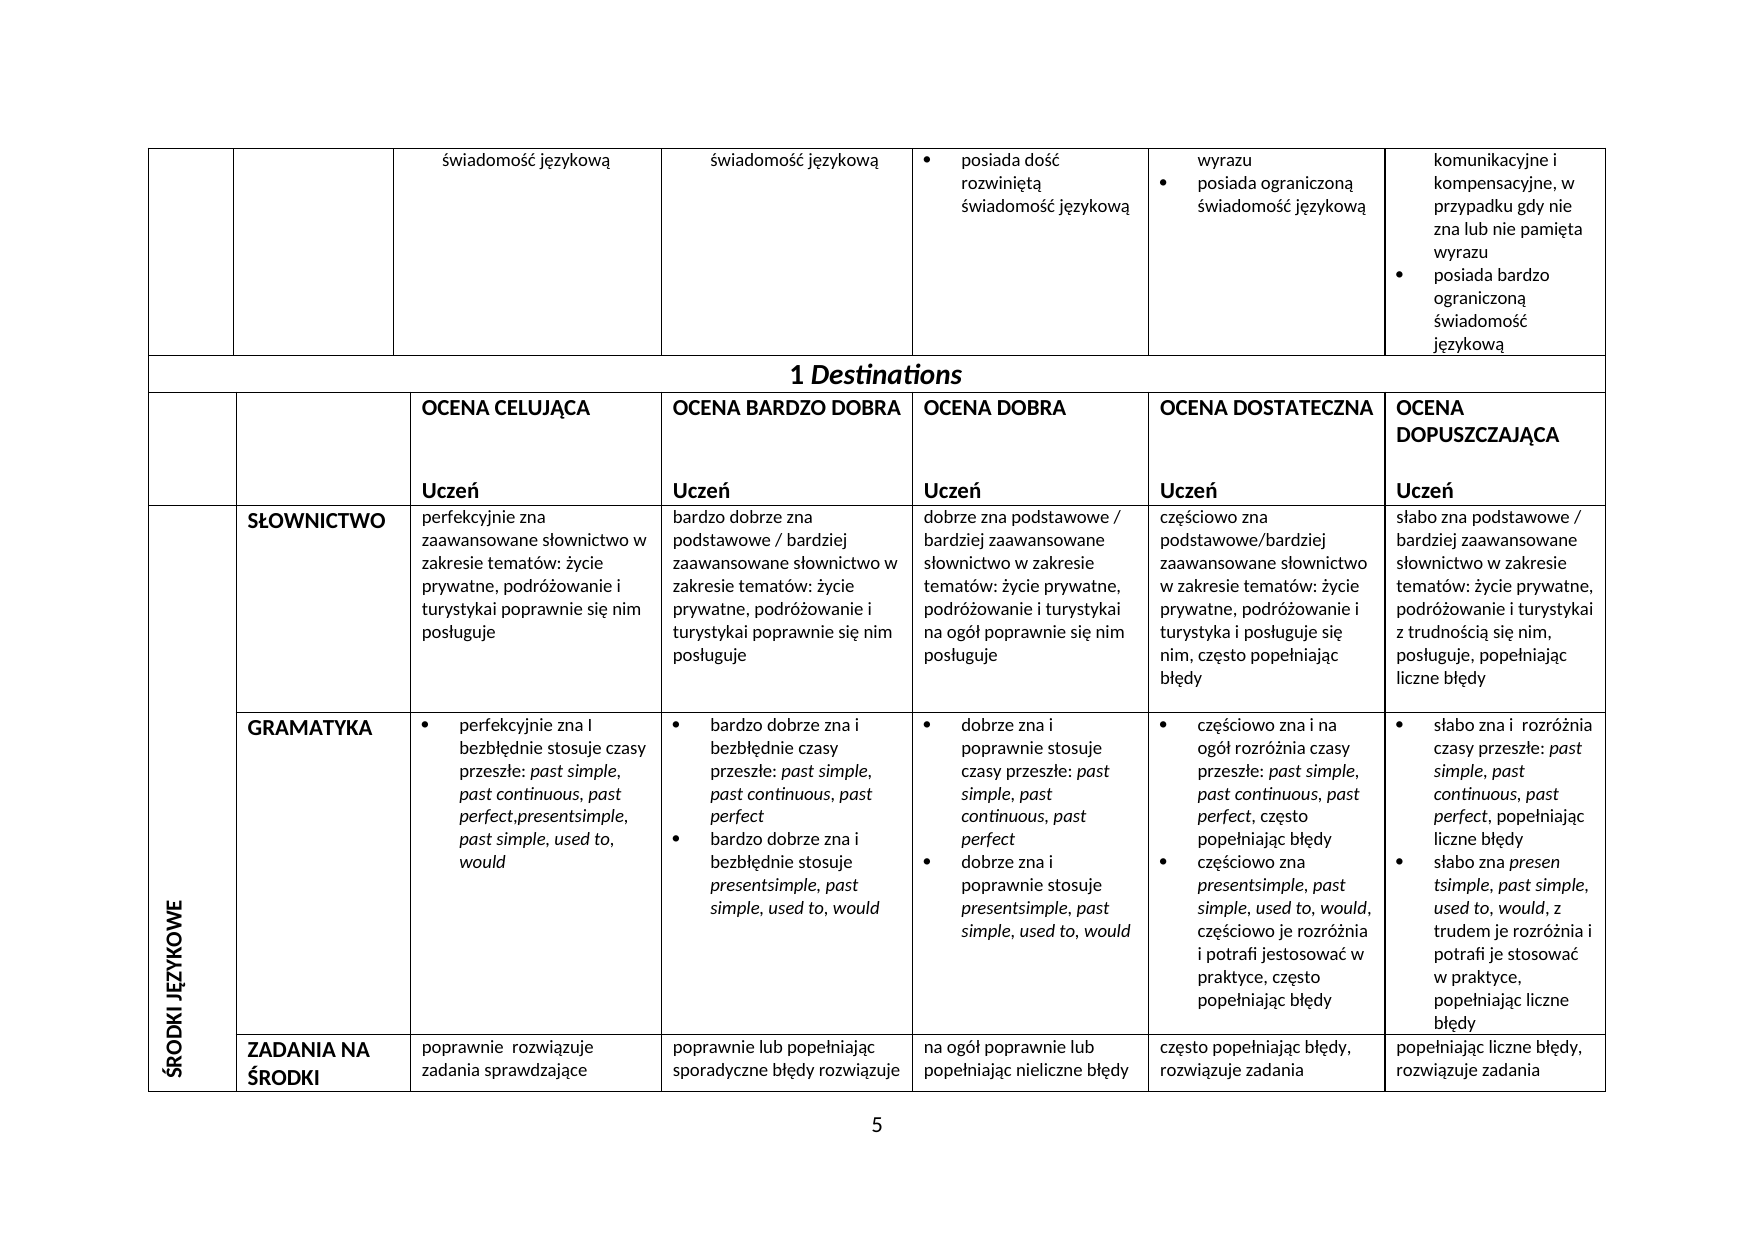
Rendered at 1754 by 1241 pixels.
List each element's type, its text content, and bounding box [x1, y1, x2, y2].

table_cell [662, 1035, 912, 1091]
table_cell częściowo zna i na ogół rozróżnia czasy przeszłe: past simple, past continuous, past perfect, często popełniając błędy częściowo zna presentsimple, past simple, used to, would, częściowo je rozróżnia i potrafi jestosować w praktyce, często popełniając błędy [1149, 713, 1384, 1034]
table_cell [411, 1035, 661, 1091]
table_cell OCENA BARDZO DOBRA Uczeń [662, 393, 912, 505]
table_cell częściowo zna podstawowe/bardziej zaawansowane słownictwo w zakresie tematów: życie prywatne, podróżowanie i turystyka i posługuje się nim, często popełniając błędy [1149, 506, 1384, 712]
table_cell bardzo dobrze zna i bezbłędnie czasy przeszłe: past simple, past continuous, past perfect bardzo dobrze zna i bezbłędnie stosuje presentsimple, past simple, used to, would [662, 713, 912, 1034]
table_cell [394, 149, 661, 355]
table_cell GRAMATYKA [237, 713, 410, 1034]
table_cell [237, 1035, 410, 1091]
table_cell SŁOWNICTWO [237, 506, 410, 712]
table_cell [1149, 1035, 1384, 1091]
table_cell OCENA DOSTATECZNA Uczeń [1149, 393, 1384, 505]
table_cell ŚRODKI JĘZYKOWE [149, 506, 236, 1091]
table_cell dobrze zna podstawowe / bardziej zaawansowane słownictwo w zakresie tematów: życie prywatne, podróżowanie i turystykai na ogół poprawnie się nim posługuje [913, 506, 1148, 712]
table_cell [149, 393, 236, 505]
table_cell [1386, 149, 1605, 355]
table_cell OCENA DOPUSZCZAJĄCA Uczeń [1386, 393, 1605, 505]
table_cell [662, 149, 912, 355]
table_cell 1 Destinations [149, 356, 1605, 392]
table_cell OCENA CELUJĄCA Uczeń [411, 393, 661, 505]
table_cell [237, 393, 410, 505]
table_cell OCENA DOBRA Uczeń [913, 393, 1148, 505]
table_cell dobrze zna i poprawnie stosuje czasy przeszłe: past simple, past continuous, past perfect dobrze zna i poprawnie stosuje presentsimple, past simple, used to, would [913, 713, 1148, 1034]
table_cell perfekcyjnie zna zaawansowane słownictwo w zakresie tematów: życie prywatne, podróżowanie i turystykai poprawnie się nim posługuje [411, 506, 661, 712]
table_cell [1386, 1035, 1605, 1091]
table_cell słabo zna i rozróżnia czasy przeszłe: past simple, past continuous, past perfect, popełniając liczne błędy słabo zna presen tsimple, past simple, used to, would, z trudem je rozróżnia i potrafi je stosować w praktyce, popełniając liczne błędy [1386, 713, 1605, 1034]
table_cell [1149, 149, 1384, 355]
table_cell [913, 1035, 1148, 1091]
table_cell słabo zna podstawowe / bardziej zaawansowane słownictwo w zakresie tematów: życie prywatne, podróżowanie i turystykai z trudnością się nim, posługuje, popełniając liczne błędy [1386, 506, 1605, 712]
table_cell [234, 149, 393, 355]
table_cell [913, 149, 1148, 355]
table_cell bardzo dobrze zna podstawowe / bardziej zaawansowane słownictwo w zakresie tematów: życie prywatne, podróżowanie i turystykai poprawnie się nim posługuje [662, 506, 912, 712]
table_cell perfekcyjnie zna I bezbłędnie stosuje czasy przeszłe: past simple, past continuous, past perfect,presentsimple, past simple, used to, would [411, 713, 661, 1034]
